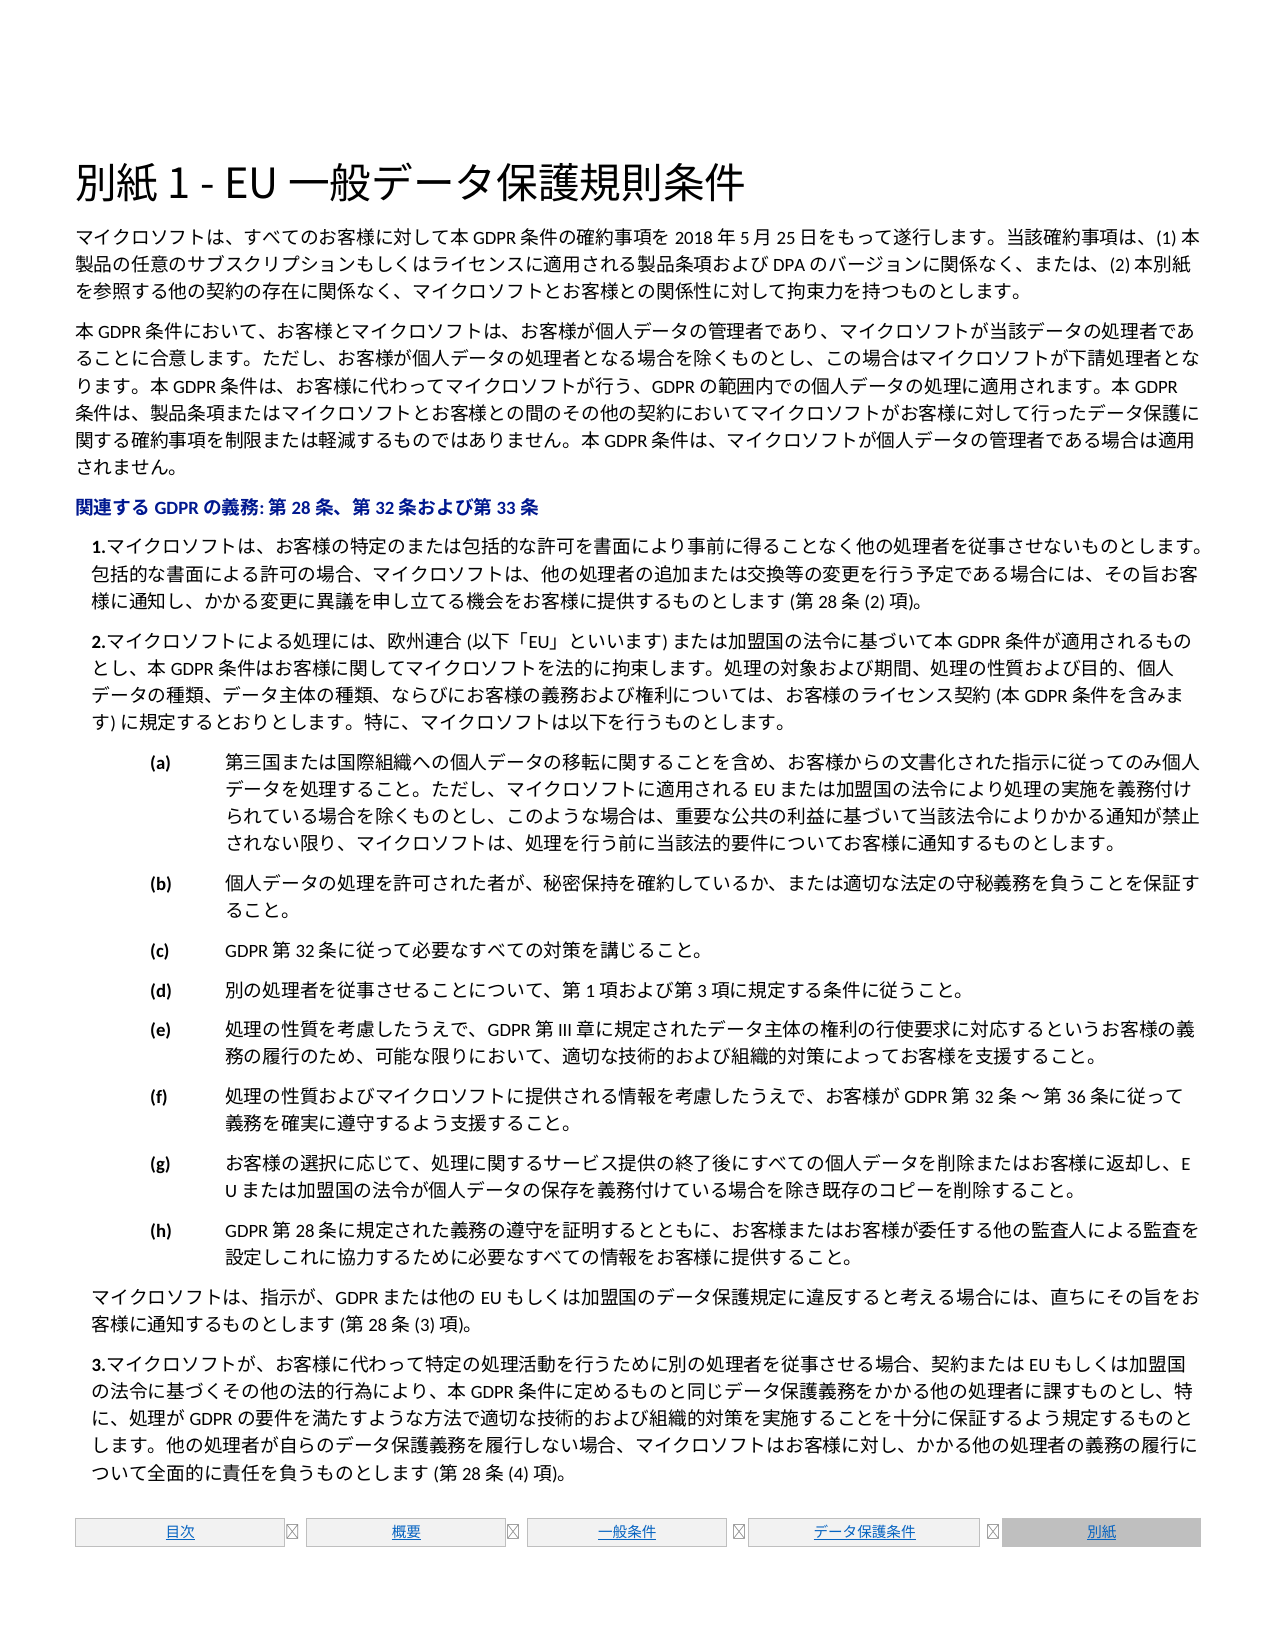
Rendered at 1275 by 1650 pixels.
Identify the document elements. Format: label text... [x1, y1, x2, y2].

list 関連する GDPR の義務: 第 28 条、第 32 条および第 33 条 [75, 492, 1200, 520]
list (a) 第三国または国際組織への個人データの移転に関することを含め、お客様からの文書化された指示に従ってのみ個人データを処理すること。ただし、マイクロソフトに適用される EU または加盟国の法令により処理の実施を義務付けられている場合を除くものとし、このような場合は、重要な公共の利益に基づいて当該法令によりかかる通知が禁止されない限り、マイクロソフトは、処理を行う前に当該法的要件についてお客様に通知するものとします。 [150, 747, 1200, 856]
list (f) 処理の性質およびマイクロソフトに提供される情報を考慮したうえで、お客様が GDPR 第 32 条 ～ 第 36 条に従って義務を確実に遵守するよう支援すること。 [150, 1082, 1200, 1136]
list (b) 個人データの処理を許可された者が、秘密保持を確約しているか、または適切な法定の守秘義務を負うことを保証すること。 [150, 869, 1200, 923]
list (c) GDPR 第 32 条に従って必要なすべての対策を講じること。 [150, 936, 1200, 963]
list 本 GDPR 条件において、お客様とマイクロソフトは、お客様が個人データの管理者であり、マイクロソフトが当該データの処理者であることに合意します。ただし、お客様が個人データの処理者となる場合を除くものとし、この場合はマイクロソフトが下請処理者となります。本 GDPR 条件は、お客様に代わってマイクロソフトが行う、GDPR の範囲内での個人データの処理に適用されます。本 GDPR 条件は、製品条項またはマイクロソフトとお客様との間のその他の契約においてマイクロソフトがお客様に対して行ったデータ保護に関する確約事項を制限または軽減するものではありません。本 GDPR 条件は、マイクロソフトが個人データの管理者である場合は適用されません。 [75, 317, 1200, 480]
subtitle 別紙 1 - EU 一般データ保護規則条件 [75, 150, 1200, 210]
list (e) 処理の性質を考慮したうえで、GDPR 第 III 章に規定されたデータ主体の権利の行使要求に対応するというお客様の義務の履行のため、可能な限りにおいて、適切な技術的および組織的対策によってお客様を支援すること。 [150, 1015, 1200, 1069]
list 3.マイクロソフトが、お客様に代わって特定の処理活動を行うために別の処理者を従事させる場合、契約または EU もしくは加盟国の法令に基づくその他の法的行為により、本 GDPR 条件に定めるものと同じデータ保護義務をかかる他の処理者に課すものとし、特に、処理が GDPR の要件を満たすような方法で適切な技術的および組織的対策を実施することを十分に保証するよう規定するものとします。他の処理者が自らのデータ保護義務を履行しない場合、マイクロソフトはお客様に対し、かかる他の処理者の義務の履行について全面的に責任を負うものとします (第 28 条 (4) 項)。 [91, 1349, 1200, 1485]
list (h) GDPR 第 28 条に規定された義務の遵守を証明するとともに、お客様またはお客様が委任する他の監査人による監査を設定しこれに協力するために必要なすべての情報をお客様に提供すること。 [150, 1216, 1200, 1270]
list マイクロソフトは、すべてのお客様に対して本 GDPR 条件の確約事項を 2018 年 5 月 25 日をもって遂行します。当該確約事項は、(1) 本製品の任意のサブスクリプションもしくはライセンスに適用される製品条項および DPA のバージョンに関係なく、または、(2) 本別紙を参照する他の契約の存在に関係なく、マイクロソフトとお客様との関係性に対して拘束力を持つものとします。 [75, 223, 1200, 304]
list 1.マイクロソフトは、お客様の特定のまたは包括的な許可を書面により事前に得ることなく他の処理者を従事させないものとします。包括的な書面による許可の場合、マイクロソフトは、他の処理者の追加または交換等の変更を行う予定である場合には、その旨お客様に通知し、かかる変更に異議を申し立てる機会をお客様に提供するものとします (第 28 条 (2) 項)。 [91, 532, 1200, 614]
list (g) お客様の選択に応じて、処理に関するサービス提供の終了後にすべての個人データを削除またはお客様に返却し、EU または加盟国の法令が個人データの保存を義務付けている場合を除き既存のコピーを削除すること。 [150, 1149, 1200, 1203]
list マイクロソフトは、指示が、GDPR または他の EU もしくは加盟国のデータ保護規定に違反すると考える場合には、直ちにその旨をお客様に通知するものとします (第 28 条 (3) 項)。 [91, 1282, 1200, 1337]
list (d) 別の処理者を従事させることについて、第 1 項および第 3 項に規定する条件に従うこと。 [150, 975, 1200, 1002]
list 2.マイクロソフトによる処理には、欧州連合 (以下「EU」といいます) または加盟国の法令に基づいて本 GDPR 条件が適用されるものとし、本 GDPR 条件はお客様に関してマイクロソフトを法的に拘束します。処理の対象および期間、処理の性質および目的、個人データの種類、データ主体の種類、ならびにお客様の義務および権利については、お客様のライセンス契約 (本 GDPR 条件を含みます) に規定するとおりとします。特に、マイクロソフトは以下を行うものとします。 [91, 626, 1200, 735]
